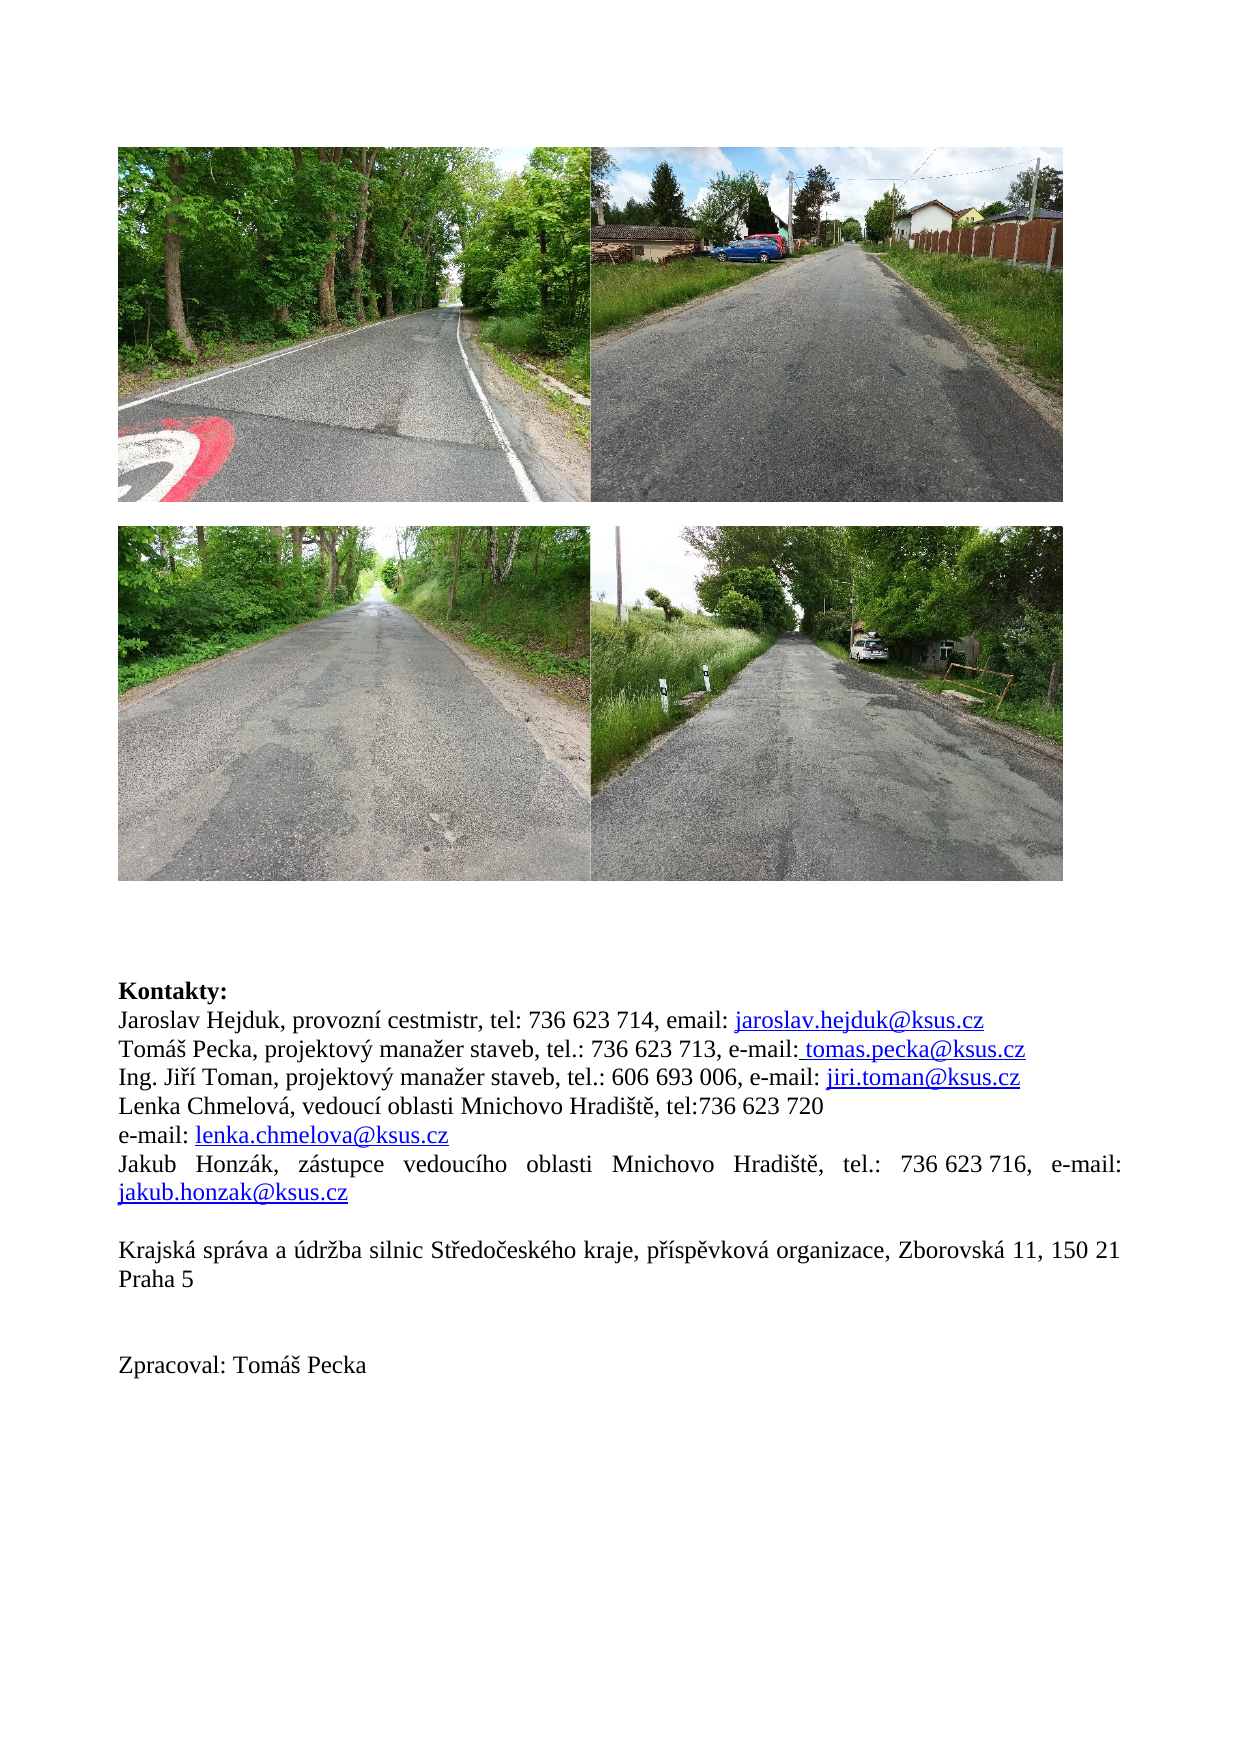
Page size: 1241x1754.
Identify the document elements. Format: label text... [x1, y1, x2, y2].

text Kontakty: [118, 952, 1122, 1005]
text Jaroslav Hejduk, provozní cestmistr, tel: 736 623 714, email: jaroslav.hejduk@ksus.cz [118, 1005, 1122, 1034]
text Jakub Honzák, zástupce vedoucího oblasti Mnichovo Hradiště, tel.: 736 623 716, e-mail: jakub.honzak@ksus.cz [118, 1149, 1122, 1206]
text Krajská správa a údržba silnic Středočeského kraje, příspěvková organizace, Zborovská 11, 150 21 Praha 5 [118, 1235, 1122, 1292]
picture [118, 526, 1063, 881]
text Tomáš Pecka, projektový manažer staveb, tel.: 736 623 713, e-mail: tomas.pecka@ksus.cz [118, 1034, 1122, 1062]
text Ing. Jiří Toman, projektový manažer staveb, tel.: 606 693 006, e-mail: jiri.toman@ksus.cz [118, 1062, 1122, 1091]
text Lenka Chmelová, vedoucí oblasti Mnichovo Hradiště, tel:736 623 720 [118, 1091, 1122, 1120]
text e-mail: lenka.chmelova@ksus.cz [118, 1120, 1122, 1149]
picture [118, 147, 1063, 502]
text Zpracoval: Tomáš Pecka [118, 1350, 1122, 1379]
